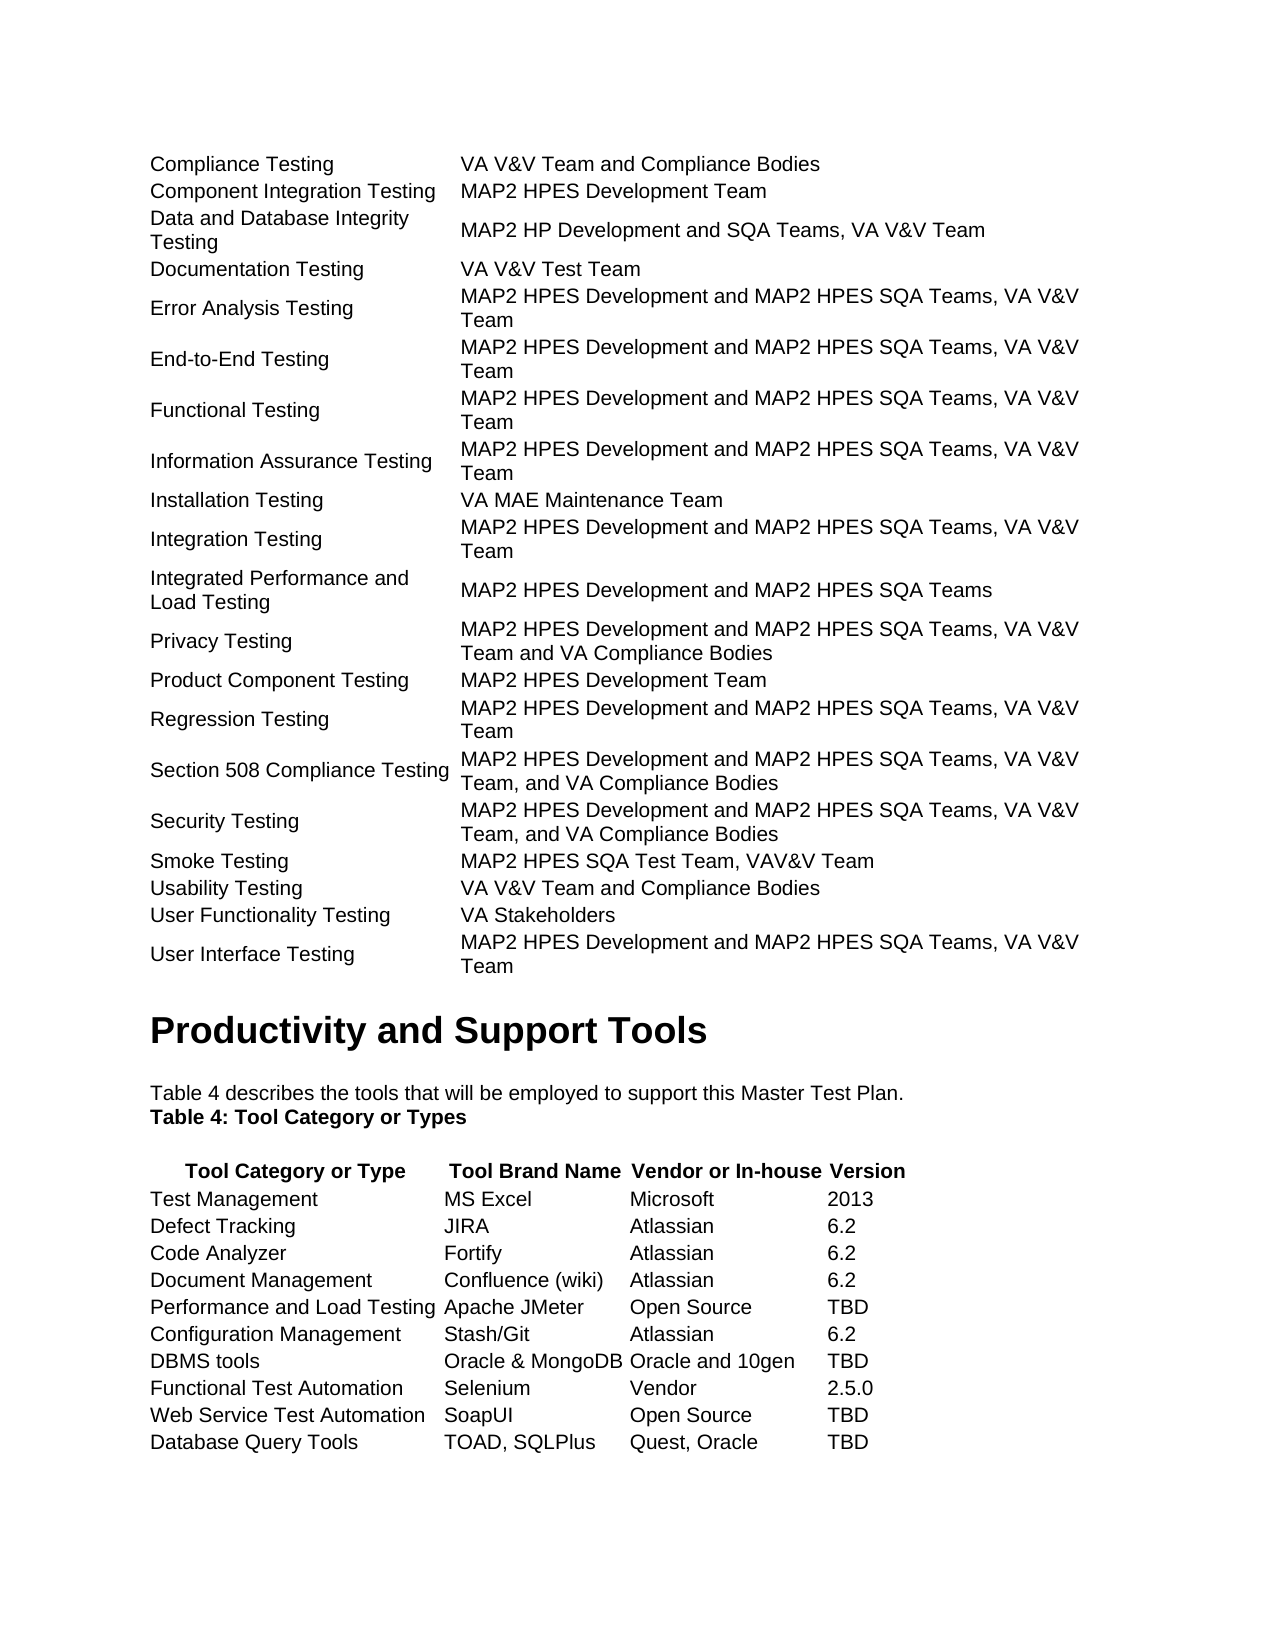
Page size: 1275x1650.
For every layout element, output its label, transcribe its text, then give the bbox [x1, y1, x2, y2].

table_cell Atlassian [628, 1266, 825, 1293]
table_cell Integration Testing [149, 514, 459, 564]
table_cell Performance and Load Testing [149, 1293, 442, 1320]
table_cell TBD [825, 1401, 910, 1428]
table_cell VA V&V Team and Compliance Bodies [459, 150, 1133, 177]
table_cell Code Analyzer [149, 1239, 442, 1266]
table_cell Privacy Testing [149, 616, 459, 667]
table_header Tool Brand Name [443, 1158, 628, 1185]
table_cell Documentation Testing [149, 255, 459, 282]
table_cell Oracle & MongoDB [443, 1347, 628, 1374]
table_cell MS Excel [443, 1185, 628, 1212]
table_cell Product Component Testing [149, 667, 459, 694]
table_cell MAP2 HPES Development and MAP2 HPES SQA Teams, VA V&V Team [459, 384, 1133, 435]
table_cell Selenium [443, 1374, 628, 1401]
table_cell Vendor [628, 1374, 825, 1401]
table_cell MAP2 HPES Development and MAP2 HPES SQA Teams, VA V&V Team [459, 333, 1133, 384]
table_cell Usability Testing [149, 874, 459, 901]
table_cell MAP2 HPES Development and MAP2 HPES SQA Teams, VA V&V Team and VA Compliance Bodies [459, 616, 1133, 667]
table_cell 2.5.0 [825, 1374, 910, 1401]
table_cell Security Testing [149, 796, 459, 847]
table_cell Confluence (wiki) [443, 1266, 628, 1293]
table_cell VA V&V Test Team [459, 255, 1133, 282]
table_cell Microsoft [628, 1185, 825, 1212]
table_cell Defect Tracking [149, 1212, 442, 1239]
table_cell MAP2 HPES Development and MAP2 HPES SQA Teams, VA V&V Team, and VA Compliance Bodies [459, 796, 1133, 847]
subtitle Productivity and Support Tools [150, 1008, 1125, 1051]
table_cell MAP2 HPES Development and MAP2 HPES SQA Teams, VA V&V Team [459, 928, 1133, 979]
table_cell 6.2 [825, 1266, 910, 1293]
table_cell Web Service Test Automation [149, 1401, 442, 1428]
text Table 4 describes the tools that will be employed to support this Master Test Plan. Table 4: Tool Category or Types [150, 1081, 1125, 1128]
table_cell DBMS tools [149, 1347, 442, 1374]
table_cell MAP2 HPES Development and MAP2 HPES SQA Teams, VA V&V Team [459, 435, 1133, 486]
table_cell Open Source [628, 1401, 825, 1428]
table_cell SoapUI [443, 1401, 628, 1428]
table_header Vendor or In-house [628, 1158, 825, 1185]
table_cell Apache JMeter [443, 1293, 628, 1320]
table_cell User Interface Testing [149, 928, 459, 979]
table_cell Functional Test Automation [149, 1374, 442, 1401]
table_cell Atlassian [628, 1239, 825, 1266]
table_cell MAP2 HPES Development and MAP2 HPES SQA Teams [459, 565, 1133, 616]
table_cell TBD [825, 1347, 910, 1374]
table_cell Oracle and 10gen [628, 1347, 825, 1374]
table_cell TBD [825, 1293, 910, 1320]
table_cell MAP2 HP Development and SQA Teams, VA V&V Team [459, 204, 1133, 255]
table_cell Data and Database Integrity Testing [149, 204, 459, 255]
table_cell 6.2 [825, 1212, 910, 1239]
table_cell 2013 [825, 1185, 910, 1212]
table_cell Regression Testing [149, 694, 459, 745]
table_cell MAP2 HPES Development and MAP2 HPES SQA Teams, VA V&V Team [459, 282, 1133, 333]
table_cell MAP2 HPES Development and MAP2 HPES SQA Teams, VA V&V Team [459, 694, 1133, 745]
table_cell Test Management [149, 1185, 442, 1212]
table_cell Integrated Performance and Load Testing [149, 565, 459, 616]
table_cell End-to-End Testing [149, 333, 459, 384]
table_cell Error Analysis Testing [149, 282, 459, 333]
table_cell Information Assurance Testing [149, 435, 459, 486]
table_cell Stash/Git [443, 1320, 628, 1347]
table_cell JIRA [443, 1212, 628, 1239]
table_cell 6.2 [825, 1320, 910, 1347]
table_cell VA MAE Maintenance Team [459, 486, 1133, 513]
table_cell Compliance Testing [149, 150, 459, 177]
table_cell Fortify [443, 1239, 628, 1266]
table_cell VA Stakeholders [459, 901, 1133, 928]
table_cell Component Integration Testing [149, 177, 459, 204]
table_cell Atlassian [628, 1212, 825, 1239]
table_cell 6.2 [825, 1239, 910, 1266]
table_cell Atlassian [628, 1320, 825, 1347]
table_cell Quest, Oracle [628, 1429, 825, 1456]
table_cell Database Query Tools [149, 1429, 442, 1456]
table_cell MAP2 HPES Development Team [459, 667, 1133, 694]
table_cell VA V&V Team and Compliance Bodies [459, 874, 1133, 901]
table_cell Section 508 Compliance Testing [149, 745, 459, 796]
table_cell Document Management [149, 1266, 442, 1293]
table_header Tool Category or Type [149, 1158, 442, 1185]
table_cell MAP2 HPES Development Team [459, 177, 1133, 204]
table_cell Open Source [628, 1293, 825, 1320]
table_cell MAP2 HPES Development and MAP2 HPES SQA Teams, VA V&V Team, and VA Compliance Bodies [459, 745, 1133, 796]
table_cell Smoke Testing [149, 847, 459, 874]
table_cell User Functionality Testing [149, 901, 459, 928]
table_cell TOAD, SQLPlus [443, 1429, 628, 1456]
table_cell MAP2 HPES Development and MAP2 HPES SQA Teams, VA V&V Team [459, 514, 1133, 564]
table_cell Installation Testing [149, 486, 459, 513]
table_cell MAP2 HPES SQA Test Team, VAV&V Team [459, 847, 1133, 874]
table_cell Functional Testing [149, 384, 459, 435]
table_header Version [825, 1158, 910, 1185]
table_cell TBD [825, 1429, 910, 1456]
table_cell Configuration Management [149, 1320, 442, 1347]
